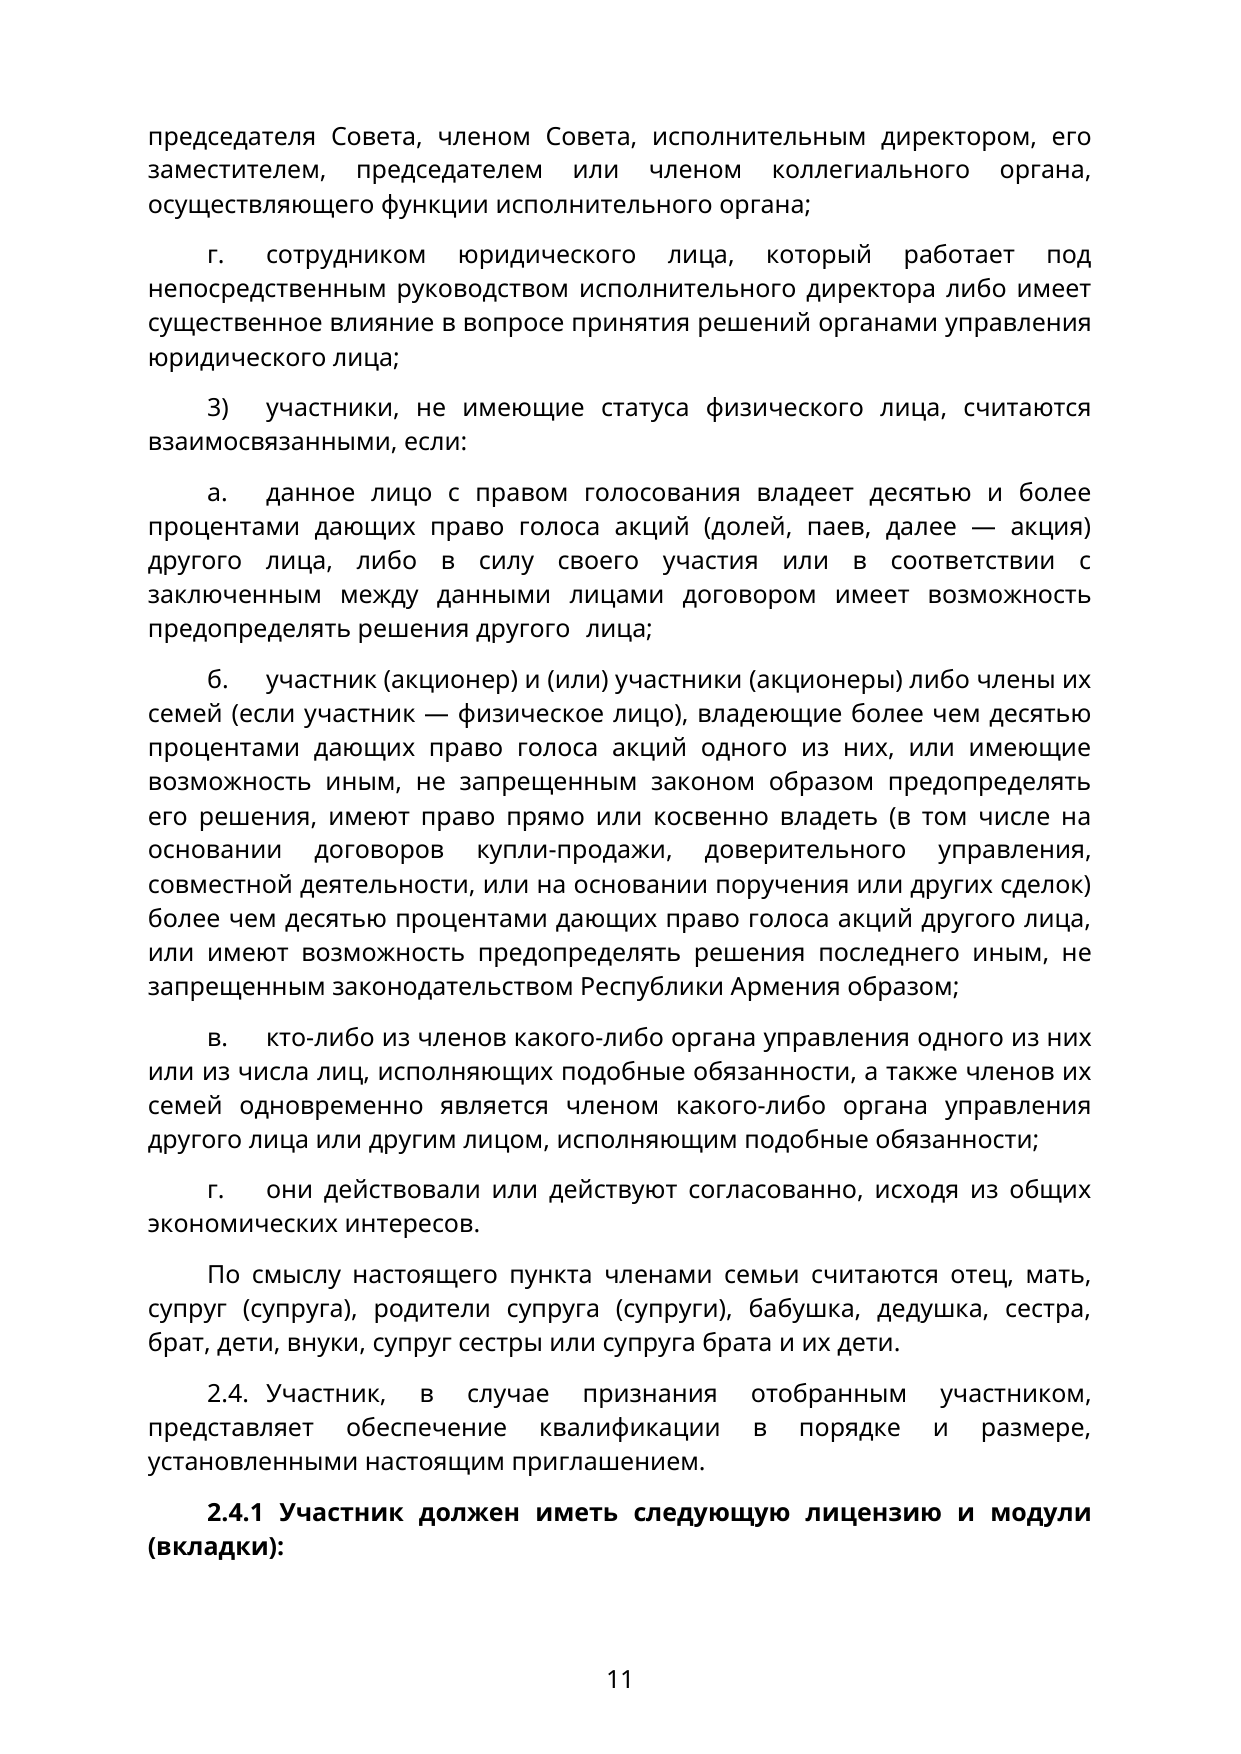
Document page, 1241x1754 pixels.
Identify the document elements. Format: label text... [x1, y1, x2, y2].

text г. сотрудником юридического лица, который работает под непосредственным руководством исполнительного директора либо имеет существенное влияние в вопросе принятия решений органами управления юридического лица; [148, 237, 1092, 373]
text б. участник (акционер) и (или) участники (акционеры) либо члены их семей (если участник — физическое лицо), владеющие более чем десятью процентами дающих право голоса акций одного из них, или имеющие возможность иным, не запрещенным законом образом предопределять его решения, имеют право прямо или косвенно владеть (в том числе на основании договоров купли-продажи, доверительного управления, совместной деятельности, или на основании поручения или других сделок) более чем десятью процентами дающих право голоса акций другого лица, или имеют возможность предопределять решения последнего иным, не запрещенным законодательством Республики Армения образом; [148, 662, 1092, 1002]
text 2.4.1 Участник должен иметь следующую лицензию и модули (вкладки): [148, 1494, 1092, 1563]
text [148, 118, 1092, 220]
text в. кто-либо из членов какого-либо органа управления одного из них или из числа лиц, исполняющих подобные обязанности, а также членов их семей одновременно является членом какого-либо органа управления другого лица или другим лицом, исполняющим подобные обязанности; [148, 1019, 1092, 1155]
text По смыслу настоящего пункта членами семьи считаются отец, мать, супруг (супруга), родители супруга (супруги), бабушка, дедушка, сестра, брат, дети, внуки, супруг сестры или супруга брата и их дети. [148, 1257, 1092, 1359]
text 2.4. Участник, в случае признания отобранным участником, представляет обеспечение квалификации в порядке и размере, установленными настоящим приглашением. [148, 1376, 1092, 1478]
text а. данное лицо с правом голосования владеет десятью и более процентами дающих право голоса акций (долей, паев, далее — акция) другого лица, либо в силу своего участия или в соответствии с заключенным между данными лицами договором имеет возможность предопределять решения другого лица; [148, 475, 1092, 645]
text г. они действовали или действуют согласованно, исходя из общих экономических интересов. [148, 1172, 1092, 1240]
text 3) участники, не имеющие статуса физического лица, считаются взаимосвязанными, если: [148, 390, 1092, 458]
